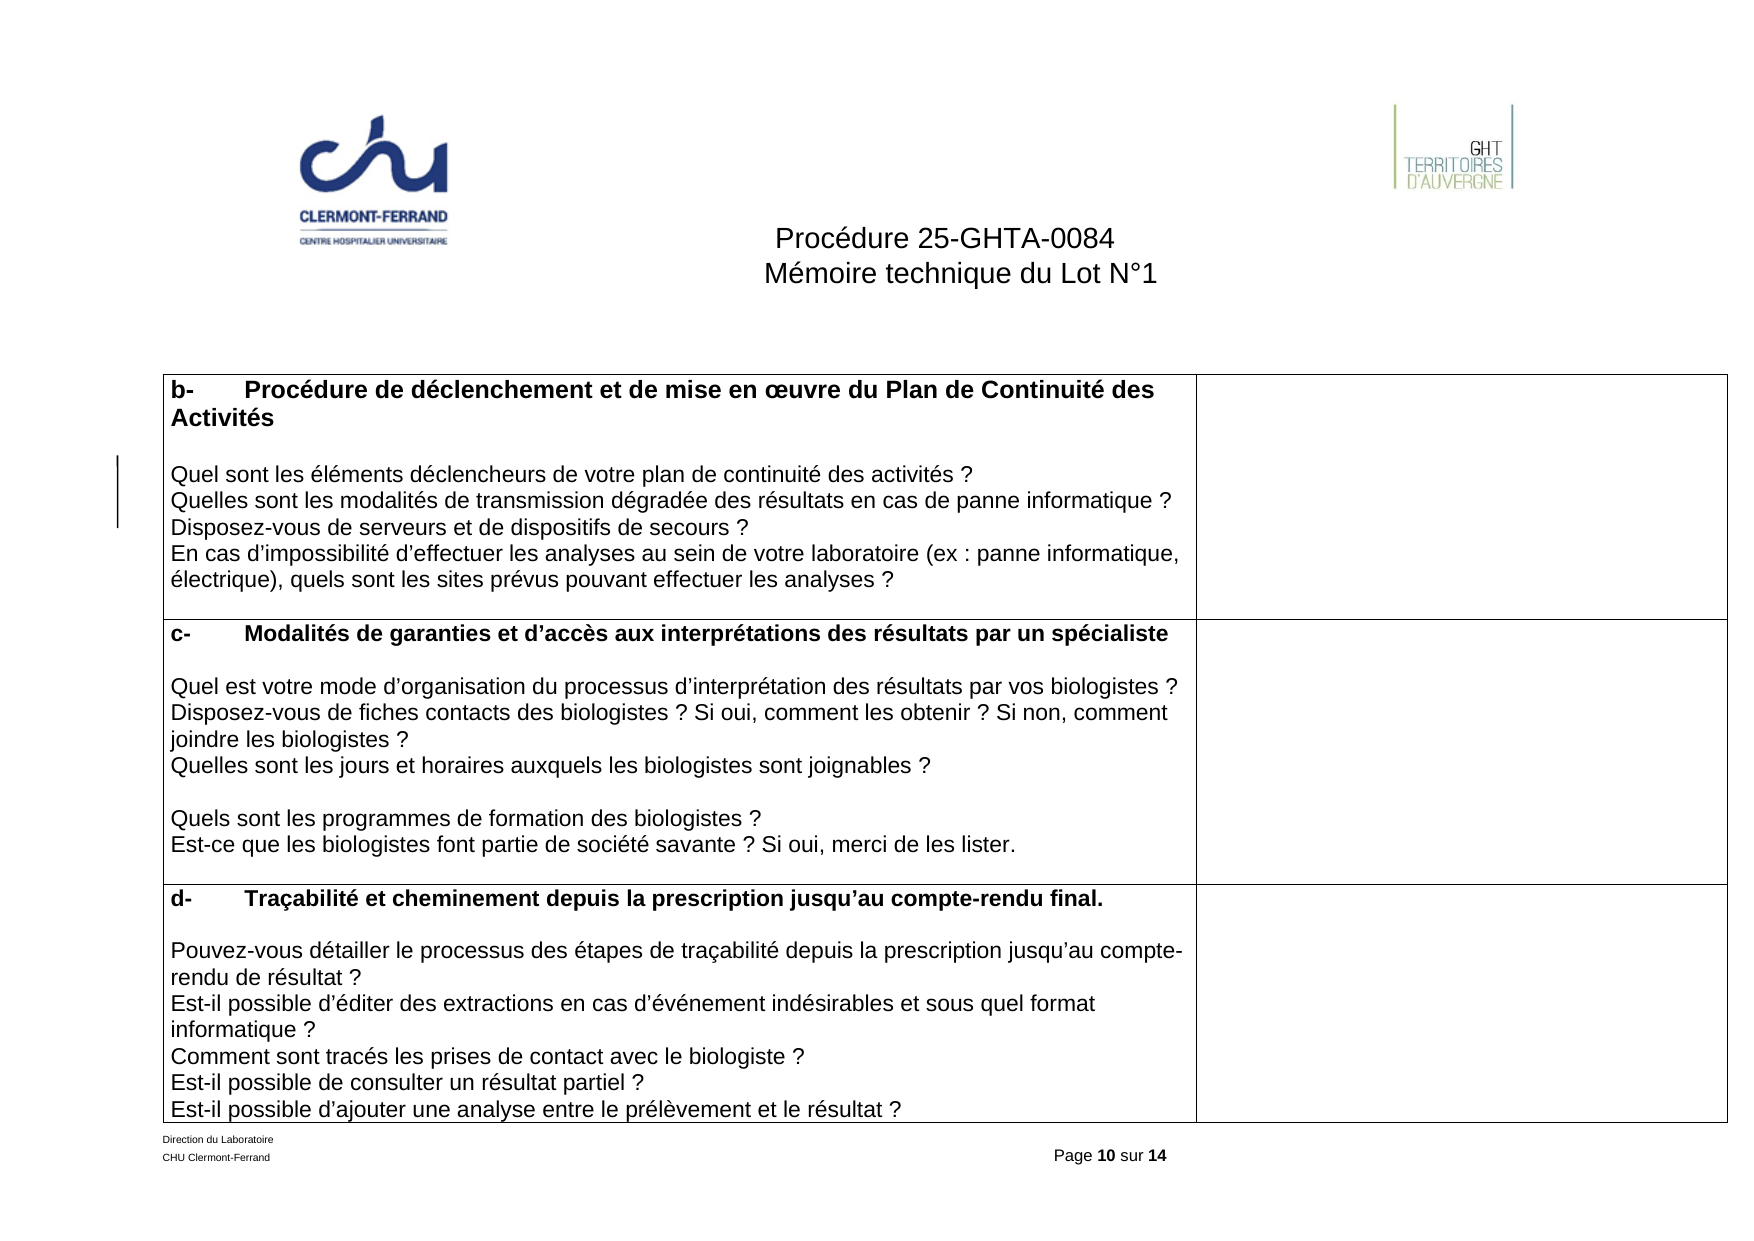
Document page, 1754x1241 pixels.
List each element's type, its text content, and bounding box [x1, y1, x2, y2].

picture [1358, 83, 1551, 210]
picture [292, 112, 457, 249]
table_cell [1197, 885, 1727, 1122]
table_cell Modalités de garanties et d’accès aux interprétations des résultats par un spécialiste Quel est votre mode d’organisation du processus d’interprétation des résultats par vos biologistes ? Disposez-vous de fiches contacts des biologistes ? Si oui, comment les obtenir ? Si non, comment joindre les biologistes ? Quelles sont les jours et horaires auxquels les biologistes sont joignables ? Quels sont les programmes de formation des biologistes ? Est-ce que les biologistes font partie de société savante ? Si oui, merci de les lister. [164, 620, 1196, 884]
table_header Procédure de déclenchement et de mise en œuvre du Plan de Continuité des Activités Quel sont les éléments déclencheurs de votre plan de continuité des activités ? Quelles sont les modalités de transmission dégradée des résultats en cas de panne informatique ? Disposez-vous de serveurs et de dispositifs de secours ? En cas d’impossibilité d’effectuer les analyses au sein de votre laboratoire (ex : panne informatique, électrique), quels sont les sites prévus pouvant effectuer les analyses ? [164, 375, 1196, 619]
table_cell [1197, 620, 1727, 884]
table_header [1197, 375, 1727, 619]
